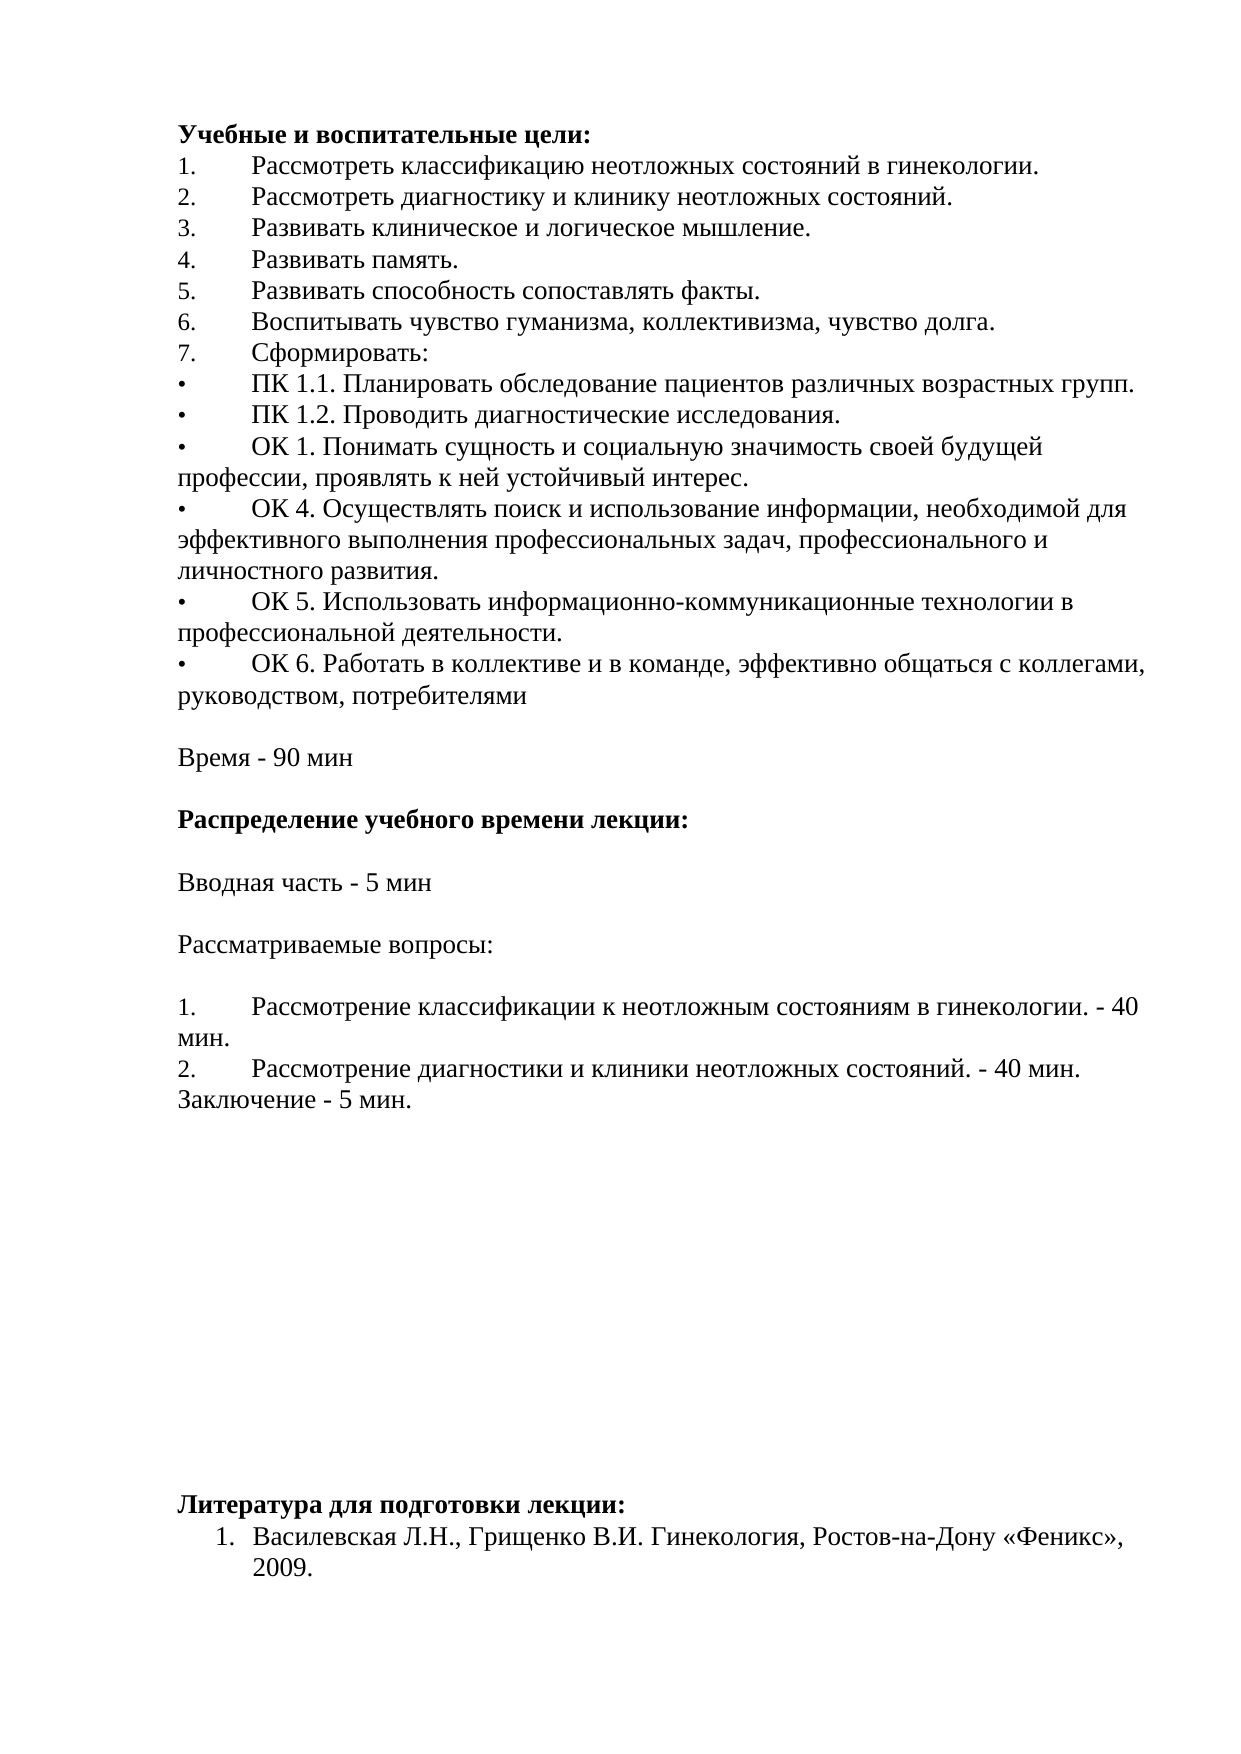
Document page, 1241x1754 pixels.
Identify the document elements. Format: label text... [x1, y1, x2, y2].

list Рассмотрение диагностики и клиники неотложных состояний. - 40 мин. [177, 1052, 1152, 1084]
list Рассмотреть диагностику и клинику неотложных состояний. [177, 180, 1152, 212]
list ПК 1.2. Проводить диагностические исследования. [177, 398, 1152, 429]
list Развивать способность сопоставлять факты. [177, 274, 1152, 305]
text Время - 90 мин [177, 741, 1152, 772]
list Сформировать: [177, 336, 1152, 367]
list Василевская Л.Н., Грищенко В.И. Гинекология, Ростов-на-Дону «Феникс», 2009. [215, 1520, 1152, 1582]
text Рассматриваемые вопросы: [177, 928, 1152, 959]
list ОК 1. Понимать сущность и социальную значимость своей будущей профессии, проявлять к ней устойчивый интерес. [177, 429, 1152, 492]
list Рассмотрение классификации к неотложным состояниям в гинекологии. - 40 мин. [177, 990, 1152, 1052]
text Учебные и воспитательные цели: [177, 118, 1152, 149]
list ОК 6. Работать в коллективе и в команде, эффективно общаться с коллегами, руководством, потребителями [177, 648, 1152, 710]
text Вводная часть - 5 мин [177, 866, 1152, 897]
text Заключение - 5 мин. [177, 1084, 1152, 1115]
list Воспитывать чувство гуманизма, коллективизма, чувство долга. [177, 305, 1152, 336]
list Развивать клиническое и логическое мышление. [177, 212, 1152, 243]
text Литература для подготовки лекции: [177, 1488, 1152, 1520]
list Развивать память. [177, 243, 1152, 274]
list ОК 5. Использовать информационно-коммуникационные технологии в профессиональной деятельности. [177, 585, 1152, 648]
list Рассмотреть классификацию неотложных состояний в гинекологии. [177, 149, 1152, 180]
list ПК 1.1. Планировать обследование пациентов различных возрастных групп. [177, 367, 1152, 398]
list ОК 4. Осуществлять поиск и использование информации, необходимой для эффективного выполнения профессиональных задач, профессионального и личностного развития. [177, 492, 1152, 585]
text Распределение учебного времени лекции: [177, 803, 1152, 834]
